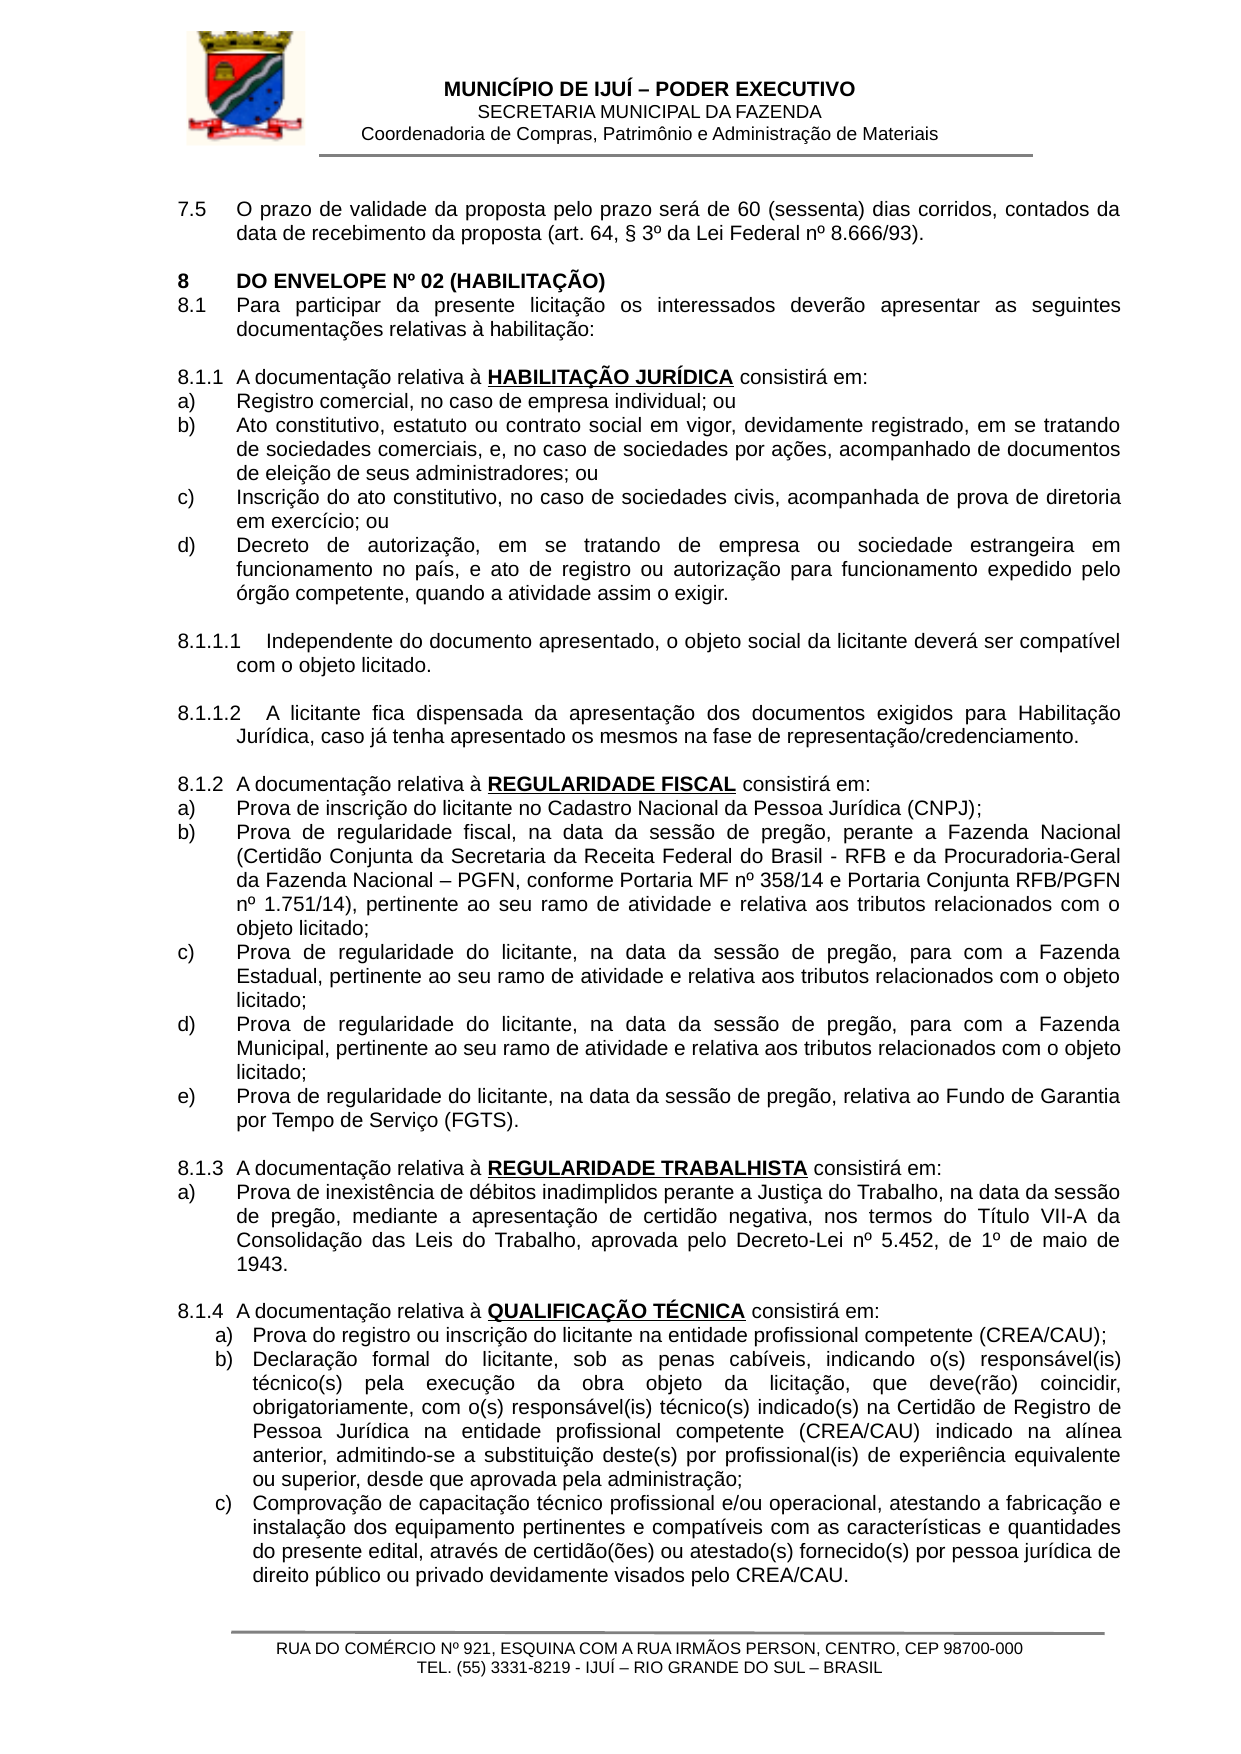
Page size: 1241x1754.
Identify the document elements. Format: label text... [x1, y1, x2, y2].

list Prova de regularidade do licitante, na data da sessão de pregão, relativa ao Fundo de Garantia por Tempo de Serviço (FGTS). [177, 1084, 1122, 1132]
text 8 DO ENVELOPE Nº 02 (HABILITAÇÃO) [177, 269, 1122, 293]
list Comprovação de capacitação técnico profissional e/ou operacional, atestando a fabricação e instalação dos equipamento pertinentes e compatíveis com as características e quantidades do presente edital, através de certidão(ões) ou atestado(s) fornecido(s) por pessoa jurídica de direito público ou privado devidamente visados pelo CREA/CAU. [215, 1491, 1122, 1587]
list Inscrição do ato constitutivo, no caso de sociedades civis, acompanhada de prova de diretoria em exercício; ou [177, 485, 1122, 533]
text 8.1.3 A documentação relativa à REGULARIDADE TRABALHISTA consistirá em: [177, 1156, 1122, 1179]
list Prova de inscrição do licitante no Cadastro Nacional da Pessoa Jurídica (CNPJ); [177, 796, 1122, 820]
text 8.1.1.1 Independente do documento apresentado, o objeto social da licitante deverá ser compatível com o objeto licitado. [177, 628, 1122, 676]
list Decreto de autorização, em se tratando de empresa ou sociedade estrangeira em funcionamento no país, e ato de registro ou autorização para funcionamento expedido pelo órgão competente, quando a atividade assim o exigir. [177, 533, 1122, 604]
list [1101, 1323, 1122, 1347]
text 8.1.1.2 A licitante fica dispensada da apresentação dos documentos exigidos para Habilitação Jurídica, caso já tenha apresentado os mesmos na fase de representação/credenciamento. [177, 700, 1122, 748]
list Prova de regularidade do licitante, na data da sessão de pregão, para com a Fazenda Estadual, pertinente ao seu ramo de atividade e relativa aos tributos relacionados com o objeto licitado; [177, 940, 1122, 1012]
text 7.5 O prazo de validade da proposta pelo prazo será de 60 (sessenta) dias corridos, contados da data de recebimento da proposta (art. 64, § 3º da Lei Federal nº 8.666/93). [177, 197, 1122, 245]
list Registro comercial, no caso de empresa individual; ou [177, 389, 1122, 413]
list Prova de regularidade fiscal, na data da sessão de pregão, perante a Fazenda Nacional (Certidão Conjunta da Secretaria da Receita Federal do Brasil - RFB e da Procuradoria-Geral da Fazenda Nacional – PGFN, conforme Portaria MF nº 358/14 e Portaria Conjunta RFB/PGFN nº 1.751/14), pertinente ao seu ramo de atividade e relativa aos tributos relacionados com o objeto licitado; [177, 820, 1122, 940]
list Prova do registro ou inscrição do licitante na entidade profissional competente (CREA/CAU); [215, 1323, 639, 1347]
list Prova de regularidade do licitante, na data da sessão de pregão, para com a Fazenda Municipal, pertinente ao seu ramo de atividade e relativa aos tributos relacionados com o objeto licitado; [177, 1012, 1122, 1084]
text 8.1 Para participar da presente licitação os interessados deverão apresentar as seguintes documentações relativas à habilitação: [177, 293, 1122, 341]
text 8.1.1 A documentação relativa à HABILITAÇÃO JURÍDICA consistirá em: [177, 365, 1122, 389]
picture [185, 31, 306, 148]
list Ato constitutivo, estatuto ou contrato social em vigor, devidamente registrado, em se tratando de sociedades comerciais, e, no caso de sociedades por ações, acompanhado de documentos de eleição de seus administradores; ou [177, 413, 1122, 485]
text 8.1.2 A documentação relativa à REGULARIDADE FISCAL consistirá em: [177, 772, 1122, 796]
list Declaração formal do licitante, sob as penas cabíveis, indicando o(s) responsável(is) técnico(s) pela execução da obra objeto da licitação, que deve(rão) coincidir, obrigatoriamente, com o(s) responsável(is) técnico(s) indicado(s) na Certidão de Registro de Pessoa Jurídica na entidade profissional competente (CREA/CAU) indicado na alínea anterior, admitindo-se a substituição deste(s) por profissional(is) de experiência equivalente ou superior, desde que aprovada pela administração; [215, 1347, 1122, 1491]
list Prova de inexistência de débitos inadimplidos perante a Justiça do Trabalho, na data da sessão de pregão, mediante a apresentação de certidão negativa, nos termos do Título VII-A da Consolidação das Leis do Trabalho, aprovada pelo Decreto-Lei nº 5.452, de 1º de maio de 1943. [177, 1179, 1122, 1275]
text 8.1.4 A documentação relativa à QUALIFICAÇÃO TÉCNICA consistirá em: [177, 1299, 1122, 1323]
